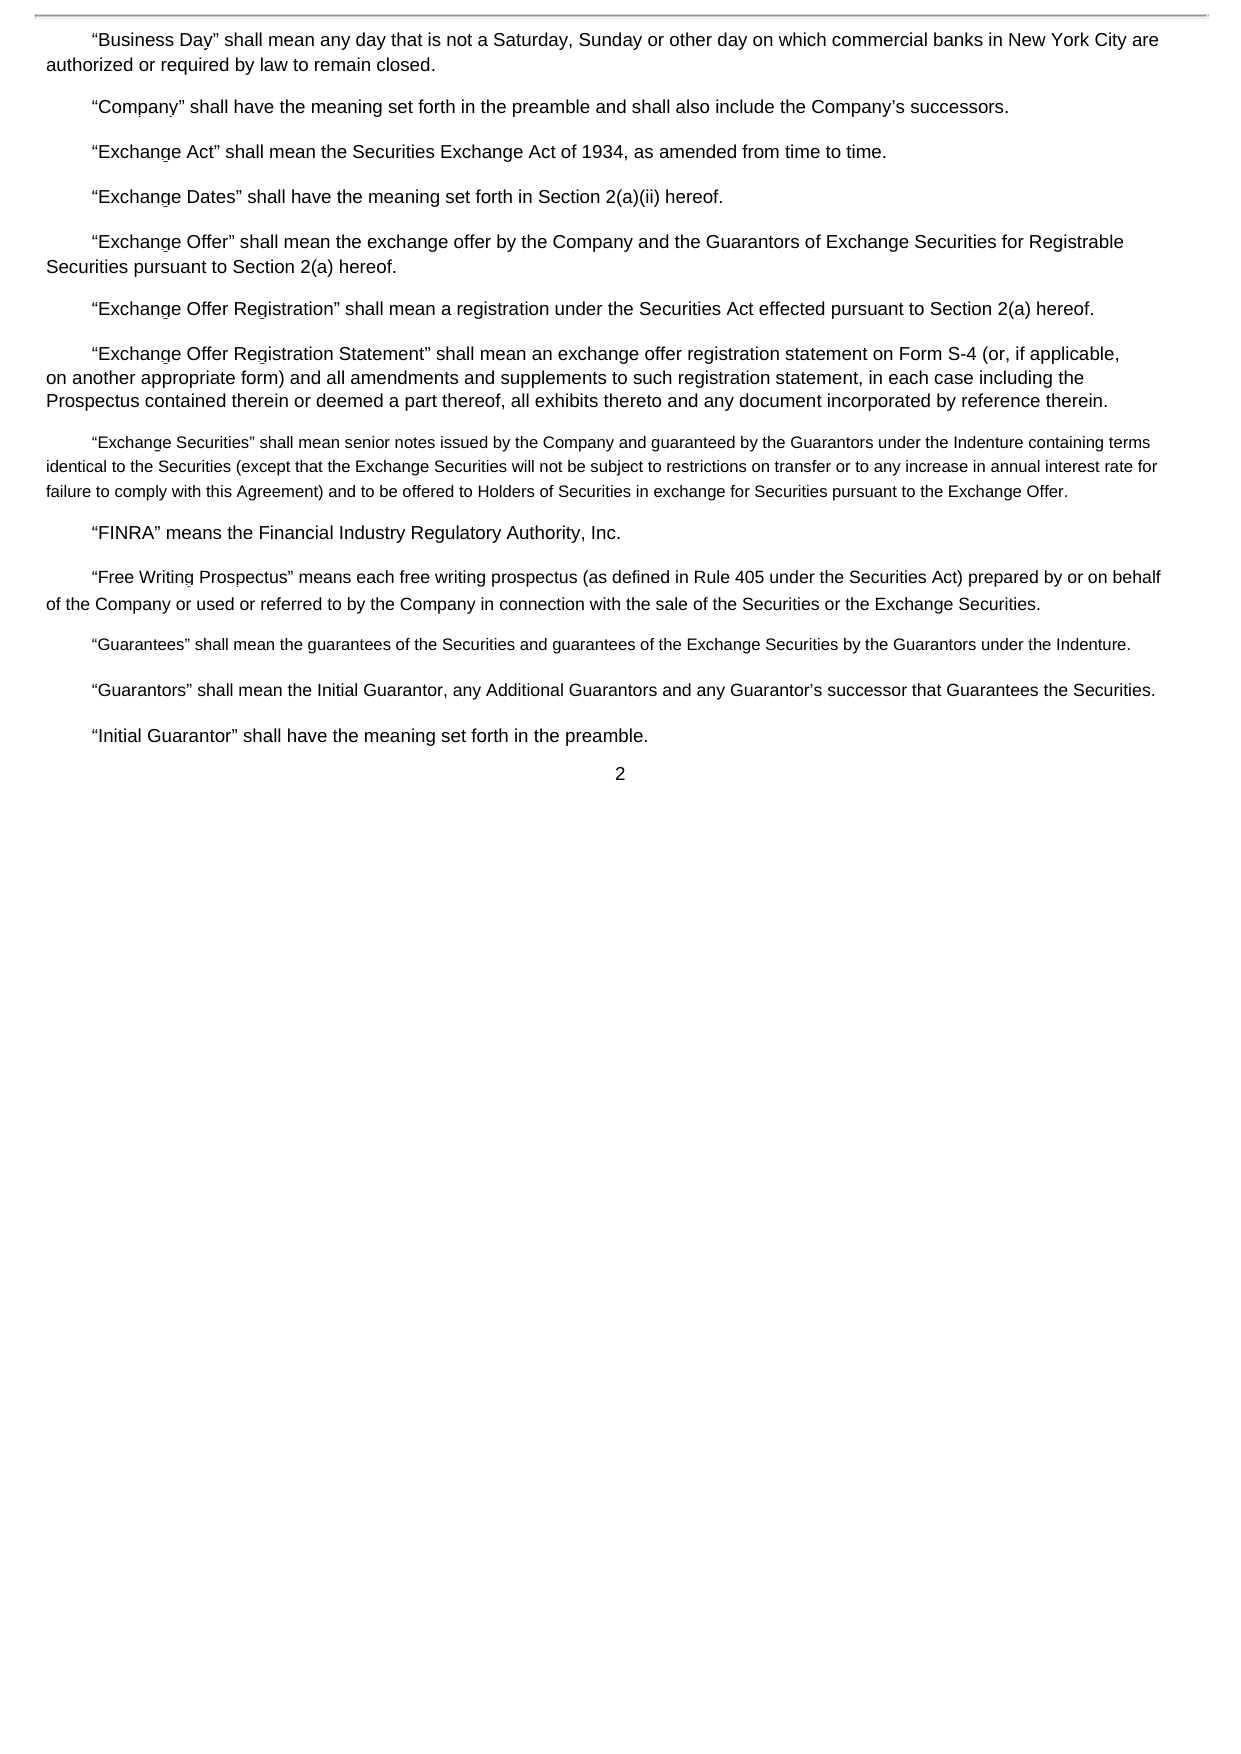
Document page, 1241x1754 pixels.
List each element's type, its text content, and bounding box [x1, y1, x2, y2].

text “Exchange Securities” shall mean senior notes issued by the Company and guaranteed by the Guarantors under the Indenture containing terms identical to the Securities (except that the Exchange Securities will not be subject to restrictions on transfer or to any increase in annual interest rate for failure to comply with this Agreement) and to be offered to Holders of Securities in exchange for Securities pursuant to the Exchange Offer. [46, 433, 1180, 501]
text “Business Day” shall mean any day that is not a Saturday, Sunday or other day on which commercial banks in New York City are authorized or required by law to remain closed. [46, 28, 1167, 75]
text 2 [46, 763, 1194, 784]
text “Guarantees” shall mean the guarantees of the Securities and guarantees of the Exchange Securities by the Guarantors under the Indenture. [92, 634, 1194, 654]
text “Exchange Offer Registration Statement” shall mean an exchange offer registration statement on Form S-4 (or, if applicable, on another appropriate form) and all amendments and supplements to such registration statement, in each case including the Prospectus contained therein or deemed a part thereof, all exhibits thereto and any document incorporated by reference therein. [46, 343, 1132, 412]
text “Free Writing Prospectus” means each free writing prospectus (as defined in Rule 405 under the Securities Act) prepared by or on behalf of the Company or used or referred to by the Company in connection with the sale of the Securities or the Exchange Securities. [46, 567, 1167, 614]
text “Exchange Offer” shall mean the exchange offer by the Company and the Guarantors of Exchange Securities for Registrable Securities pursuant to Section 2(a) hereof. [46, 231, 1194, 277]
text “Company” shall have the meaning set forth in the preamble and shall also include the Company’s successors. [92, 96, 1194, 117]
picture [32, 14, 1209, 21]
text “Exchange Act” shall mean the Securities Exchange Act of 1934, as amended from time to time. [92, 141, 1194, 162]
text “Guarantors” shall mean the Initial Guarantor, any Additional Guarantors and any Guarantor’s successor that Guarantees the Securities. [92, 679, 1194, 700]
text “Exchange Dates” shall have the meaning set forth in Section 2(a)(ii) hereof. [92, 186, 1194, 207]
text “Exchange Offer Registration” shall mean a registration under the Securities Act effected pursuant to Section 2(a) hereof. [92, 298, 1194, 320]
text “Initial Guarantor” shall have the meaning set forth in the preamble. [92, 724, 1194, 746]
text “FINRA” means the Financial Industry Regulatory Authority, Inc. [92, 522, 1194, 544]
